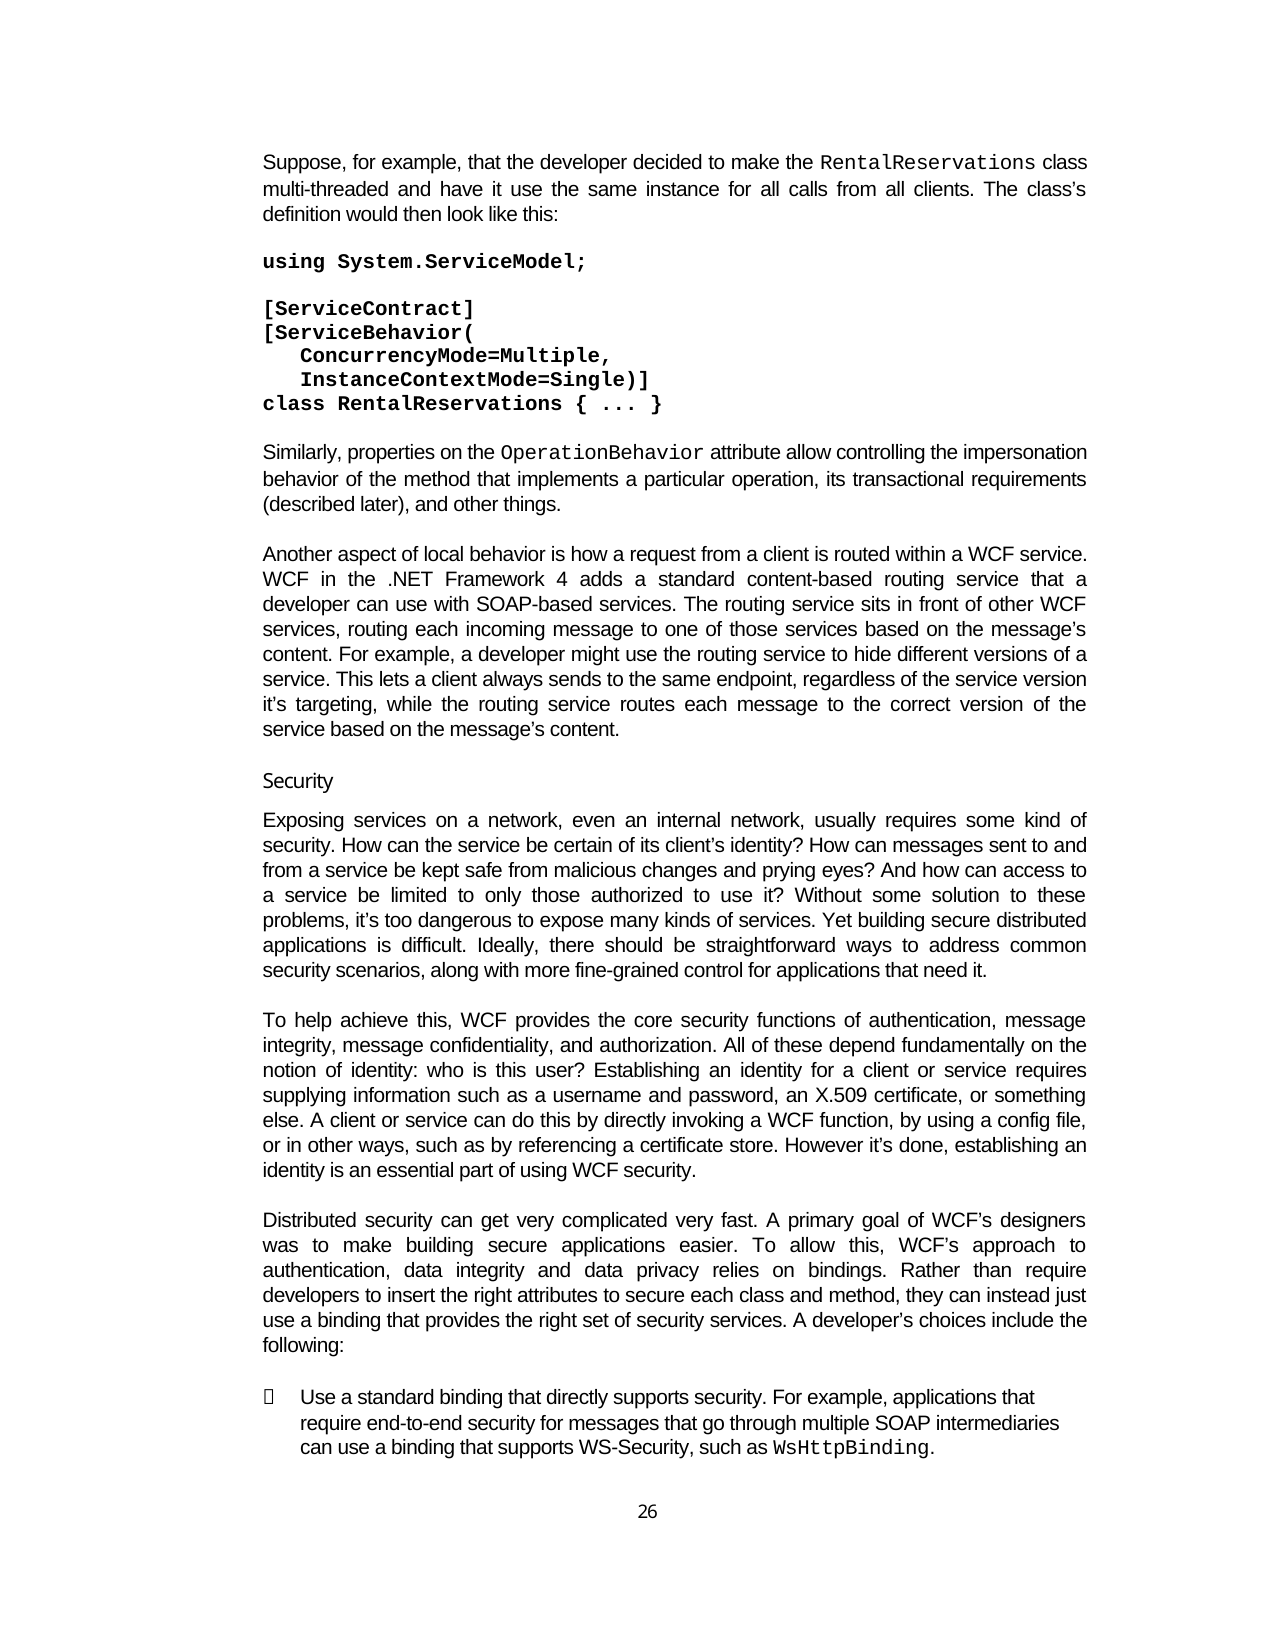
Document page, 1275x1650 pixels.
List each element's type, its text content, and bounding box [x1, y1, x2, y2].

text class RentalReservations { ... } [262, 393, 1087, 416]
text using System.ServiceModel; [262, 251, 1087, 274]
text ConcurrencyMode=Multiple, [262, 345, 1087, 369]
text Suppose, for example, that the developer decided to make the RentalReservations class multi-threaded and have it use the same instance for all calls from all clients. The class’s definition would then look like this: [262, 150, 1087, 226]
text Exposing services on a network, even an internal network, usually requires some kind of security. How can the service be certain of its client’s identity? How can messages sent to and from a service be kept safe from malicious changes and prying eyes? And how can access to a service be limited to only those authorized to use it? Without some solution to these problems, it’s too dangerous to expose many kinds of services. Yet building secure distributed applications is difficult. Ideally, there should be straightforward ways to address common security scenarios, along with more fine-grained control for applications that need it. [262, 807, 1087, 982]
text To help achieve this, WCF provides the core security functions of authentication, message integrity, message confidentiality, and authorization. All of these depend fundamentally on the notion of identity: who is this user? Establishing an identity for a client or service requires supplying information such as a username and password, an X.509 certificate, or something else. A client or service can do this by directly invoking a WCF function, by using a config file, or in other ways, such as by referencing a certificate store. However it’s done, establishing an identity is an essential part of using WCF security. [262, 1007, 1087, 1182]
text InstanceContextMode=Single)] [262, 369, 1087, 393]
text Distributed security can get very complicated very fast. A primary goal of WCF’s designers was to make building secure applications easier. To allow this, WCF’s approach to authentication, data integrity and data privacy relies on bindings. Rather than require developers to insert the right attributes to secure each class and method, they can instead just use a binding that provides the right set of security services. A developer’s choices include the following: [262, 1207, 1087, 1357]
text Use a standard binding that directly supports security. For example, applications that require end-to-end security for messages that go through multiple SOAP intermediaries can use a binding that supports WS-Security, such as WsHttpBinding. [262, 1382, 1087, 1461]
text [ServiceContract] [262, 298, 1087, 322]
text Another aspect of local behavior is how a request from a client is routed within a WCF service. WCF in the .NET Framework 4 adds a standard content-based routing service that a developer can use with SOAP-based services. The routing service sits in front of other WCF services, routing each incoming message to one of those services based on the message’s content. For example, a developer might use the routing service to hide different versions of a service. This lets a client always sends to the same endpoint, regardless of the service version it’s targeting, while the routing service routes each message to the correct version of the service based on the message’s content. [262, 541, 1087, 741]
subtitle Security [262, 766, 1087, 794]
text [ServiceBehavior( [262, 322, 1087, 345]
text Similarly, properties on the OperationBehavior attribute allow controlling the impersonation behavior of the method that implements a particular operation, its transactional requirements (described later), and other things. [262, 440, 1087, 516]
